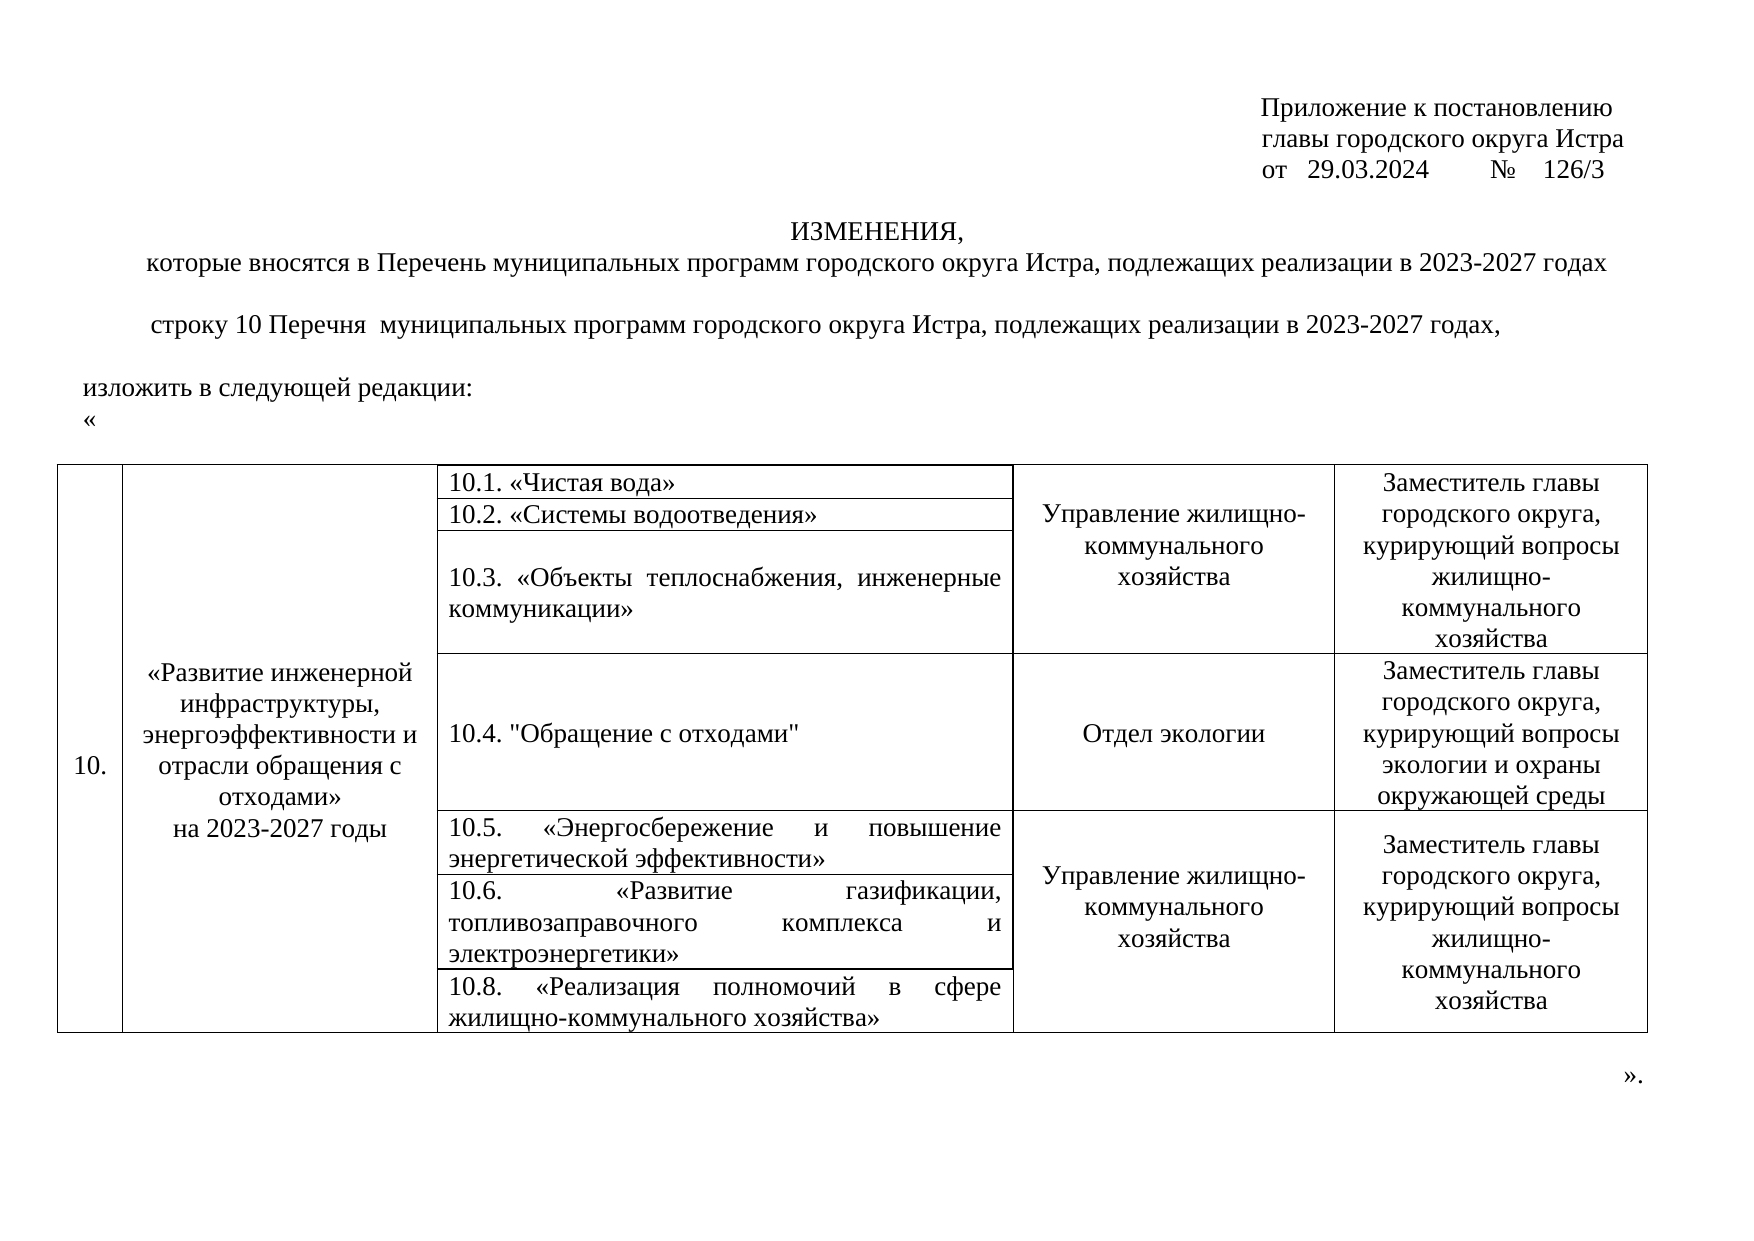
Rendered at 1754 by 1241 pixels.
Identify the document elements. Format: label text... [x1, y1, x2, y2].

table_cell 10.2. «Системы водоотведения» [438, 499, 1012, 530]
table_cell 10.5. «Энергосбережение и повышение энергетической эффективности» [438, 811, 1012, 873]
text Приложение к постановлению [83, 91, 1671, 122]
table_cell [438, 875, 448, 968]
text которые вносятся в Перечень муниципальных программ городского округа Истра, подлежащих реализации в 2023-2027 годах [83, 246, 1671, 277]
table_cell 10.4. "Обращение с отходами" [438, 654, 1012, 810]
text « [83, 402, 1671, 433]
text ИЗМЕНЕНИЯ, [83, 215, 1671, 246]
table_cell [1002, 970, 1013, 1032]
table_header Заместитель главы городского округа, курирующий вопросы жилищно-коммунального хозяйства [1335, 465, 1647, 653]
table_cell 10.3. «Объекты теплоснабжения, инженерные коммуникации» [438, 531, 1012, 653]
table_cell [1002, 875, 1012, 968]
table_cell Заместитель главы городского округа, курирующий вопросы экологии и охраны окружающей среды [1335, 654, 1647, 810]
table_cell Отдел экологии [1014, 654, 1334, 810]
table_header Управление жилищно-коммунального хозяйства [1014, 465, 1334, 653]
table_header 10.1. «Чистая вода» [438, 466, 1012, 498]
table_cell Заместитель главы городского округа, курирующий вопросы жилищно-коммунального хозяйства [1335, 811, 1647, 1032]
table_header «Развитие инженерной инфраструктуры, энергоэффективности и отрасли обращения с отходами» на 2023-2027 годы [123, 465, 437, 1032]
text ». [83, 1058, 1671, 1089]
text строку 10 Перечня муниципальных программ городского округа Истра, подлежащих реализации в 2023-2027 годах, [83, 309, 1671, 340]
table_cell Управление жилищно-коммунального хозяйства [1014, 811, 1334, 1032]
text изложить в следующей редакции: [83, 371, 1671, 402]
text от 29.03.2024 № 126/3 [83, 153, 1671, 184]
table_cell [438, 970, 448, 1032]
table_header 10. [58, 465, 122, 1032]
text главы городского округа Истра [83, 122, 1671, 153]
